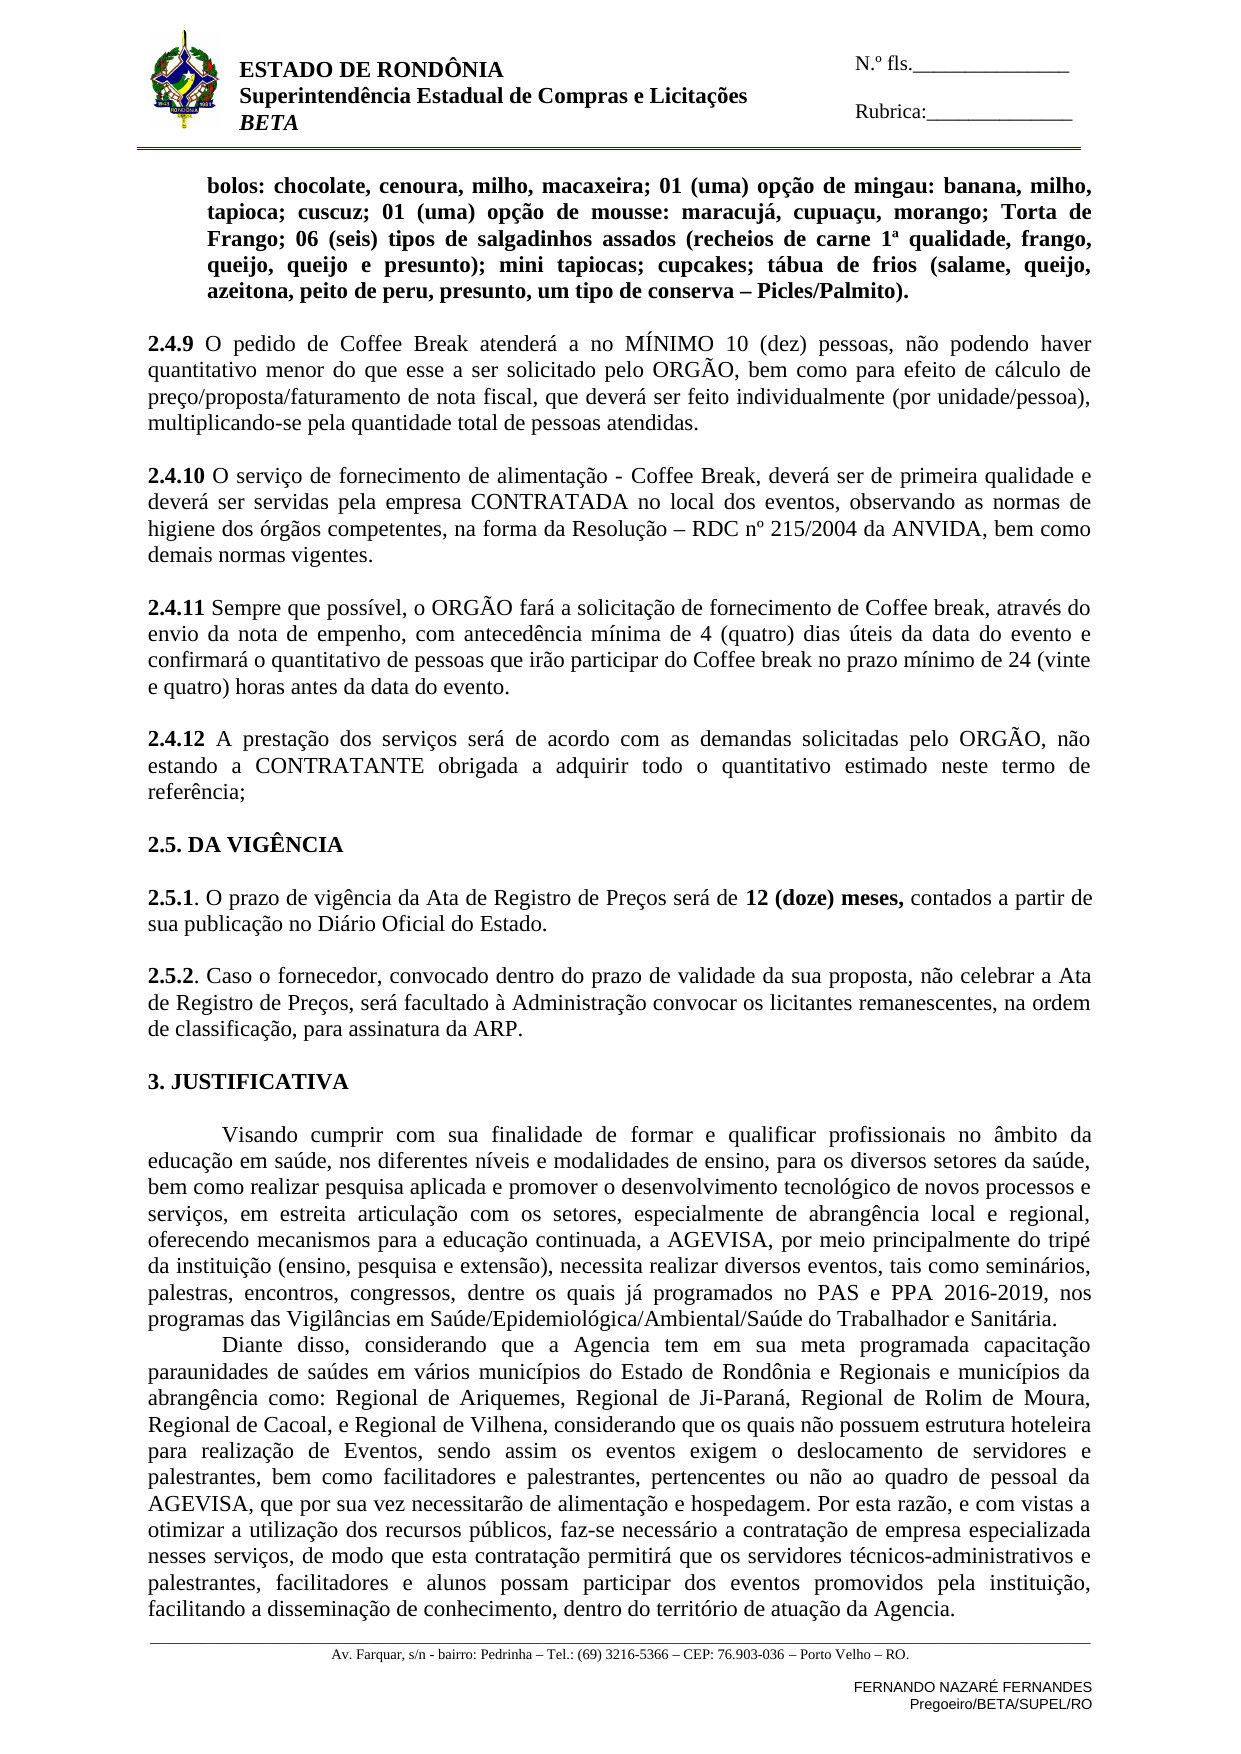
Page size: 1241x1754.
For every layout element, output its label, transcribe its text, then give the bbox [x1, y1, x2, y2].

picture [148, 29, 221, 130]
text 2.5. DA VIGÊNCIA [148, 831, 1093, 857]
text Visando cumprir com sua finalidade de formar e qualificar profissionais no âmbito da educação em saúde, nos diferentes níveis e modalidades de ensino, para os diversos setores da saúde, bem como realizar pesquisa aplicada e promover o desenvolvimento tecnológico de novos processos e serviços, em estreita articulação com os setores, especialmente de abrangência local e regional, oferecendo mecanismos para a educação continuada, a AGEVISA, por meio principalmente do tripé da instituição (ensino, pesquisa e extensão), necessita realizar diversos eventos, tais como seminários, palestras, encontros, congressos, dentre os quais já programados no PAS e PPA 2016-2019, nos programas das Vigilâncias em Saúde/Epidemiológica/Ambiental/Saúde do Trabalhador e Sanitária. [148, 1121, 1092, 1332]
text 2.5.2. Caso o fornecedor, convocado dentro do prazo de validade da sua proposta, não celebrar a Ata de Registro de Preços, será facultado à Administração convocar os licitantes remanescentes, na ordem de classificação, para assinatura da ARP. [148, 963, 1093, 1042]
text 2.4.12 A prestação dos serviços será de acordo com as demandas solicitadas pelo ORGÃO, não estando a CONTRATANTE obrigada a adquirir todo o quantitativo estimado neste termo de referência; [148, 725, 1093, 804]
text 2.5.1. O prazo de vigência da Ata de Registro de Preços será de 12 (doze) meses, contados a partir de sua publicação no Diário Oficial do Estado. [148, 883, 1093, 936]
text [207, 172, 1093, 304]
text 2.4.11 Sempre que possível, o ORGÃO fará a solicitação de fornecimento de Coffee break, através do envio da nota de empenho, com antecedência mínima de 4 (quatro) dias úteis da data do evento e confirmará o quantitativo de pessoas que irão participar do Coffee break no prazo mínimo de 24 (vinte e quatro) horas antes da data do evento. [148, 594, 1093, 699]
text 3. JUSTIFICATIVA [148, 1068, 1092, 1094]
text 2.4.10 O serviço de fornecimento de alimentação - Coffee Break, deverá ser de primeira qualidade e deverá ser servidas pela empresa CONTRATADA no local dos eventos, observando as normas de higiene dos órgãos competentes, na forma da Resolução – RDC nº 215/2004 da ANVIDA, bem como demais normas vigentes. [148, 462, 1093, 567]
text Diante disso, considerando que a Agencia tem em sua meta programada capacitação paraunidades de saúdes em vários municípios do Estado de Rondônia e Regionais e municípios da abrangência como: Regional de Ariquemes, Regional de Ji-Paraná, Regional de Rolim de Moura, Regional de Cacoal, e Regional de Vilhena, considerando que os quais não possuem estrutura hoteleira para realização de Eventos, sendo assim os eventos exigem o deslocamento de servidores e palestrantes, bem como facilitadores e palestrantes, pertencentes ou não ao quadro de pessoal da AGEVISA, que por sua vez necessitarão de alimentação e hospedagem. Por esta razão, e com vistas a otimizar a utilização dos recursos públicos, faz-se necessário a contratação de empresa especializada nesses serviços, de modo que esta contratação permitirá que os servidores técnicos-administrativos e palestrantes, facilitadores e alunos possam participar dos eventos promovidos pela instituição, facilitando a disseminação de conhecimento, dentro do território de atuação da Agencia. [148, 1332, 1092, 1621]
text 2.4.9 O pedido de Coffee Break atenderá a no MÍNIMO 10 (dez) pessoas, não podendo haver quantitativo menor do que esse a ser solicitado pelo ORGÃO, bem como para efeito de cálculo de preço/proposta/faturamento de nota fiscal, que deverá ser feito individualmente (por unidade/pessoa), multiplicando-se pela quantidade total de pessoas atendidas. [148, 330, 1093, 436]
